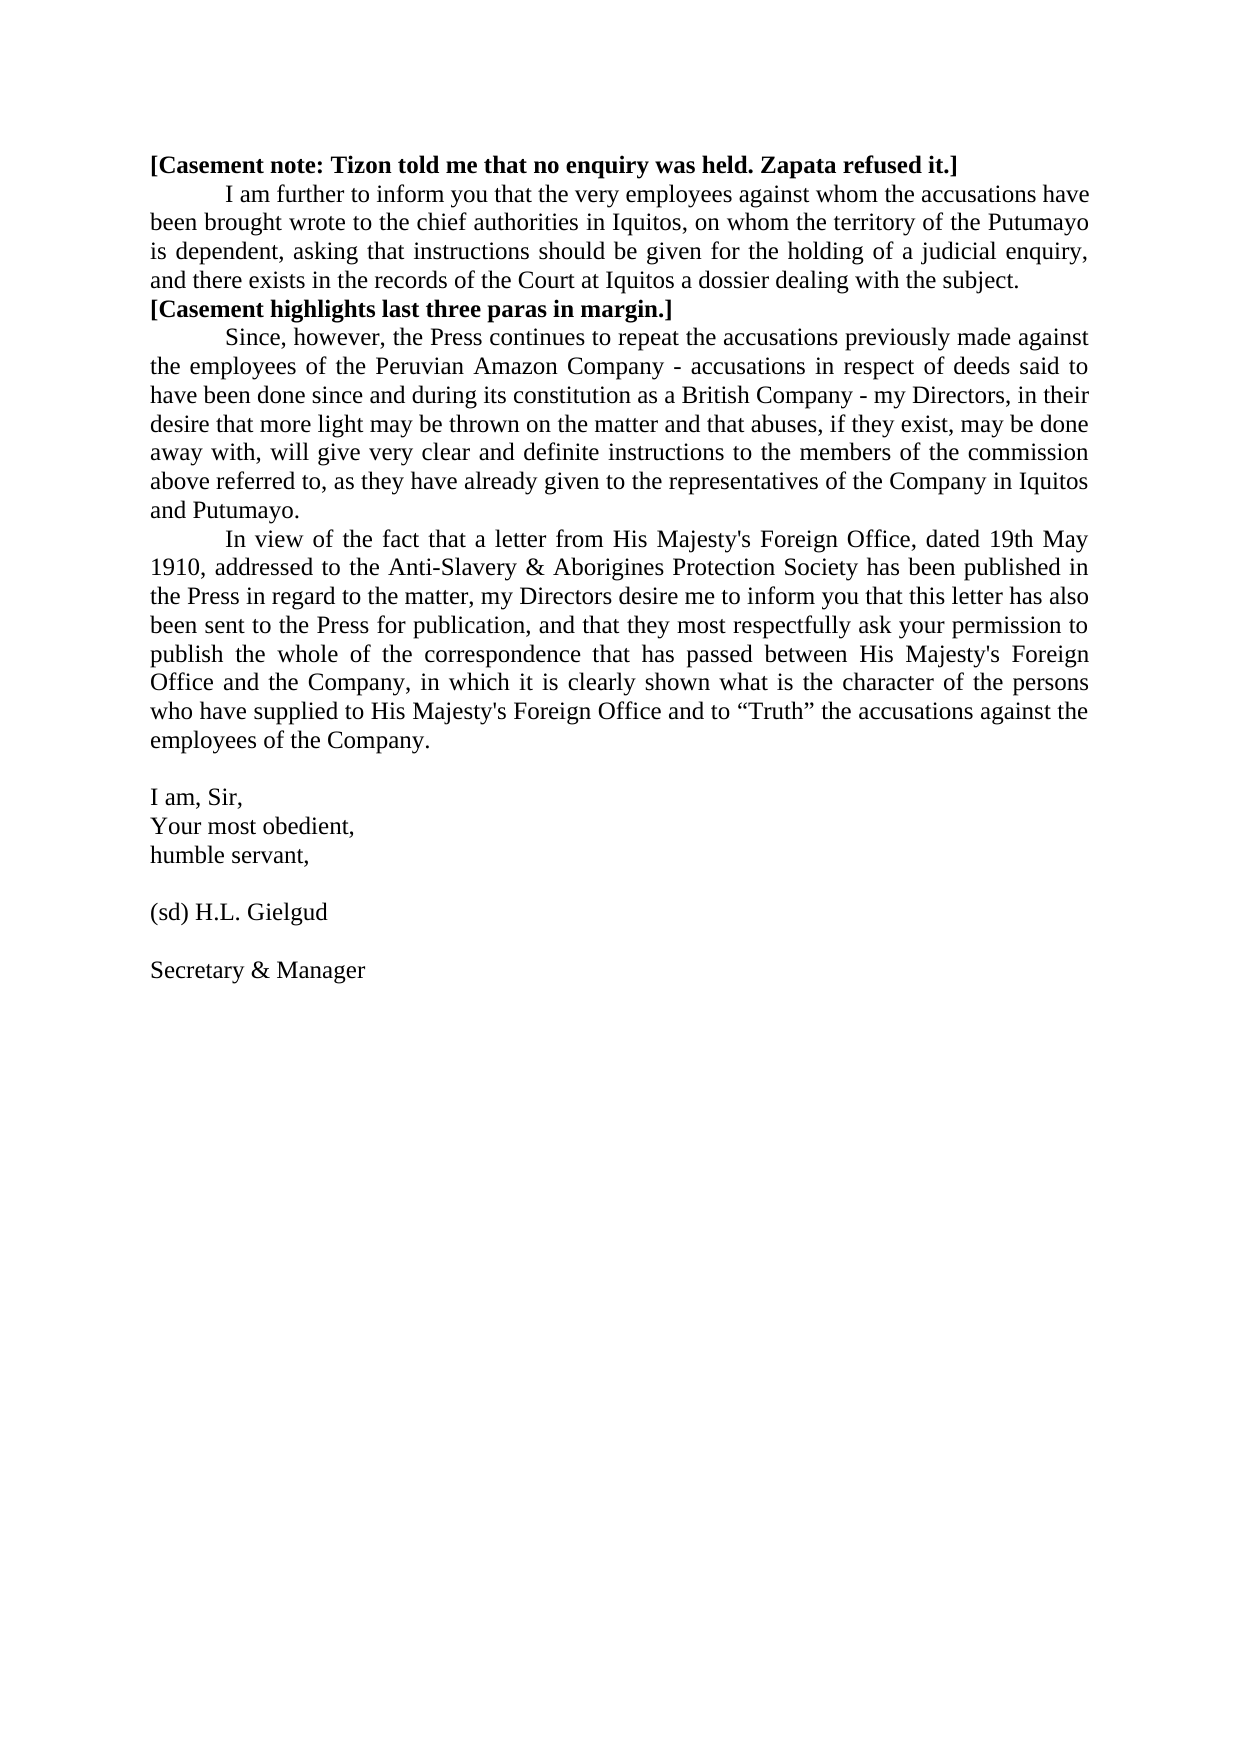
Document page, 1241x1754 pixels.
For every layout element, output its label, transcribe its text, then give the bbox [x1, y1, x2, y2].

text (sd) H.L. Gielgud [150, 897, 1090, 926]
text humble servant, [150, 840, 1090, 869]
text Your most obedient, [150, 811, 1090, 840]
text [Casement highlights last three paras in margin.] [150, 294, 1090, 322]
text In view of the fact that a letter from His Majesty's Foreign Office, dated 19th May 1910, addressed to the Anti-Slavery & Aborigines Protection Society has been published in the Press in regard to the matter, my Directors desire me to inform you that this letter has also been sent to the Press for publication, and that they most respectfully ask your permission to publish the whole of the correspondence that has passed between His Majesty's Foreign Office and the Company, in which it is clearly shown what is the character of the persons who have supplied to His Majesty's Foreign Office and to “Truth” the accusations against the employees of the Company. [150, 524, 1090, 754]
text [Casement note: Tizon told me that no enquiry was held. Zapata refused it.] [150, 150, 1090, 179]
text I am, Sir, [150, 782, 1090, 811]
text I am further to inform you that the very employees against whom the accusations have been brought wrote to the chief authorities in Iquitos, on whom the territory of the Putumayo is dependent, asking that instructions should be given for the holding of a judicial enquiry, and there exists in the records of the Court at Iquitos a dossier dealing with the subject. [150, 179, 1090, 294]
text Since, however, the Press continues to repeat the accusations previously made against the employees of the Peruvian Amazon Company - accusations in respect of deeds said to have been done since and during its constitution as a British Company - my Directors, in their desire that more light may be thrown on the matter and that abuses, if they exist, may be done away with, will give very clear and definite instructions to the members of the commission above referred to, as they have already given to the representatives of the Company in Iquitos and Putumayo. [150, 322, 1090, 524]
text Secretary & Manager [150, 955, 1090, 984]
